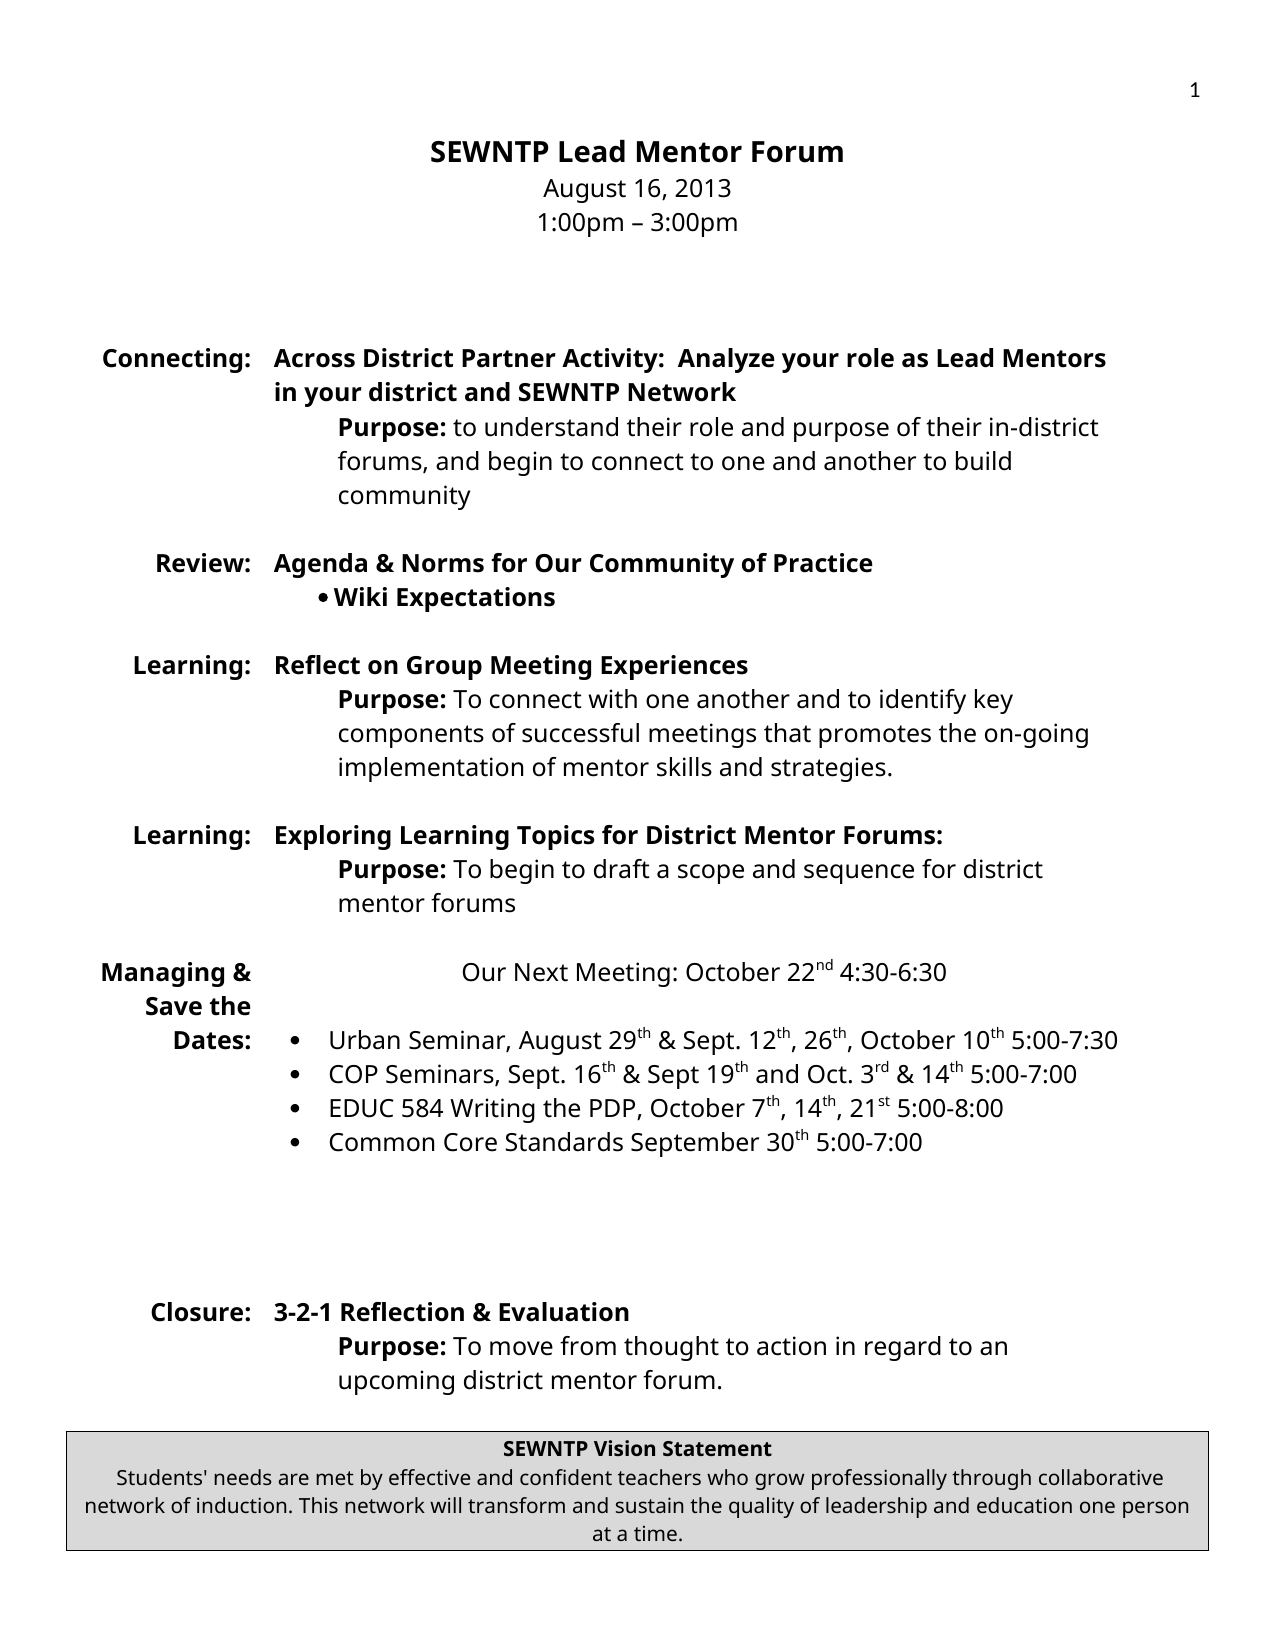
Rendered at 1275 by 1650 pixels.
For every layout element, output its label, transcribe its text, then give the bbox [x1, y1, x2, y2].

title 1:00pm – 3:00pm [75, 205, 1200, 239]
table_cell Learning: [64, 648, 262, 818]
table_cell Agenda & Norms for Our Community of Practice Wiki Expectations [263, 545, 1146, 648]
table_cell Reflect on Group Meeting Experiences Purpose: To connect with one another and to identify key components of successful meetings that promotes the on-going implementation of mentor skills and strategies. [263, 648, 1146, 818]
table_cell 3-2-1 Reflection & Evaluation Purpose: To move from thought to action in regard to an upcoming district mentor forum. [263, 1295, 1146, 1397]
table_cell Review: [64, 545, 262, 648]
text SEWNTP Vision Statement [67, 1432, 1208, 1459]
table_cell Closure: [64, 1295, 262, 1397]
table_cell Managing & Save the Dates: [64, 954, 262, 1295]
title SEWNTP Lead Mentor Forum [75, 131, 1200, 171]
text Students' needs are met by effective and confident teachers who grow professionally through collaborative network of induction. This network will transform and sustain the quality of leadership and education one person at a time. [67, 1459, 1208, 1550]
table_header Connecting: [64, 341, 262, 545]
title August 16, 2013 [75, 171, 1200, 205]
table_header Across District Partner Activity: Analyze your role as Lead Mentors in your district and SEWNTP Network Purpose: to understand their role and purpose of their in-district forums, and begin to connect to one and another to build community [263, 341, 1146, 545]
table_cell Our Next Meeting: October 22nd 4:30-6:30 Urban Seminar, August 29th & Sept. 12th, 26th, October 10th 5:00-7:30 COP Seminars, Sept. 16th & Sept 19th and Oct. 3rd & 14th 5:00-7:00 EDUC 584 Writing the PDP, October 7th, 14th, 21st 5:00-8:00 Common Core Standards September 30th 5:00-7:00 [263, 954, 1146, 1295]
table_cell Learning: [64, 818, 262, 954]
table_cell Exploring Learning Topics for District Mentor Forums: Purpose: To begin to draft a scope and sequence for district mentor forums [263, 818, 1146, 954]
